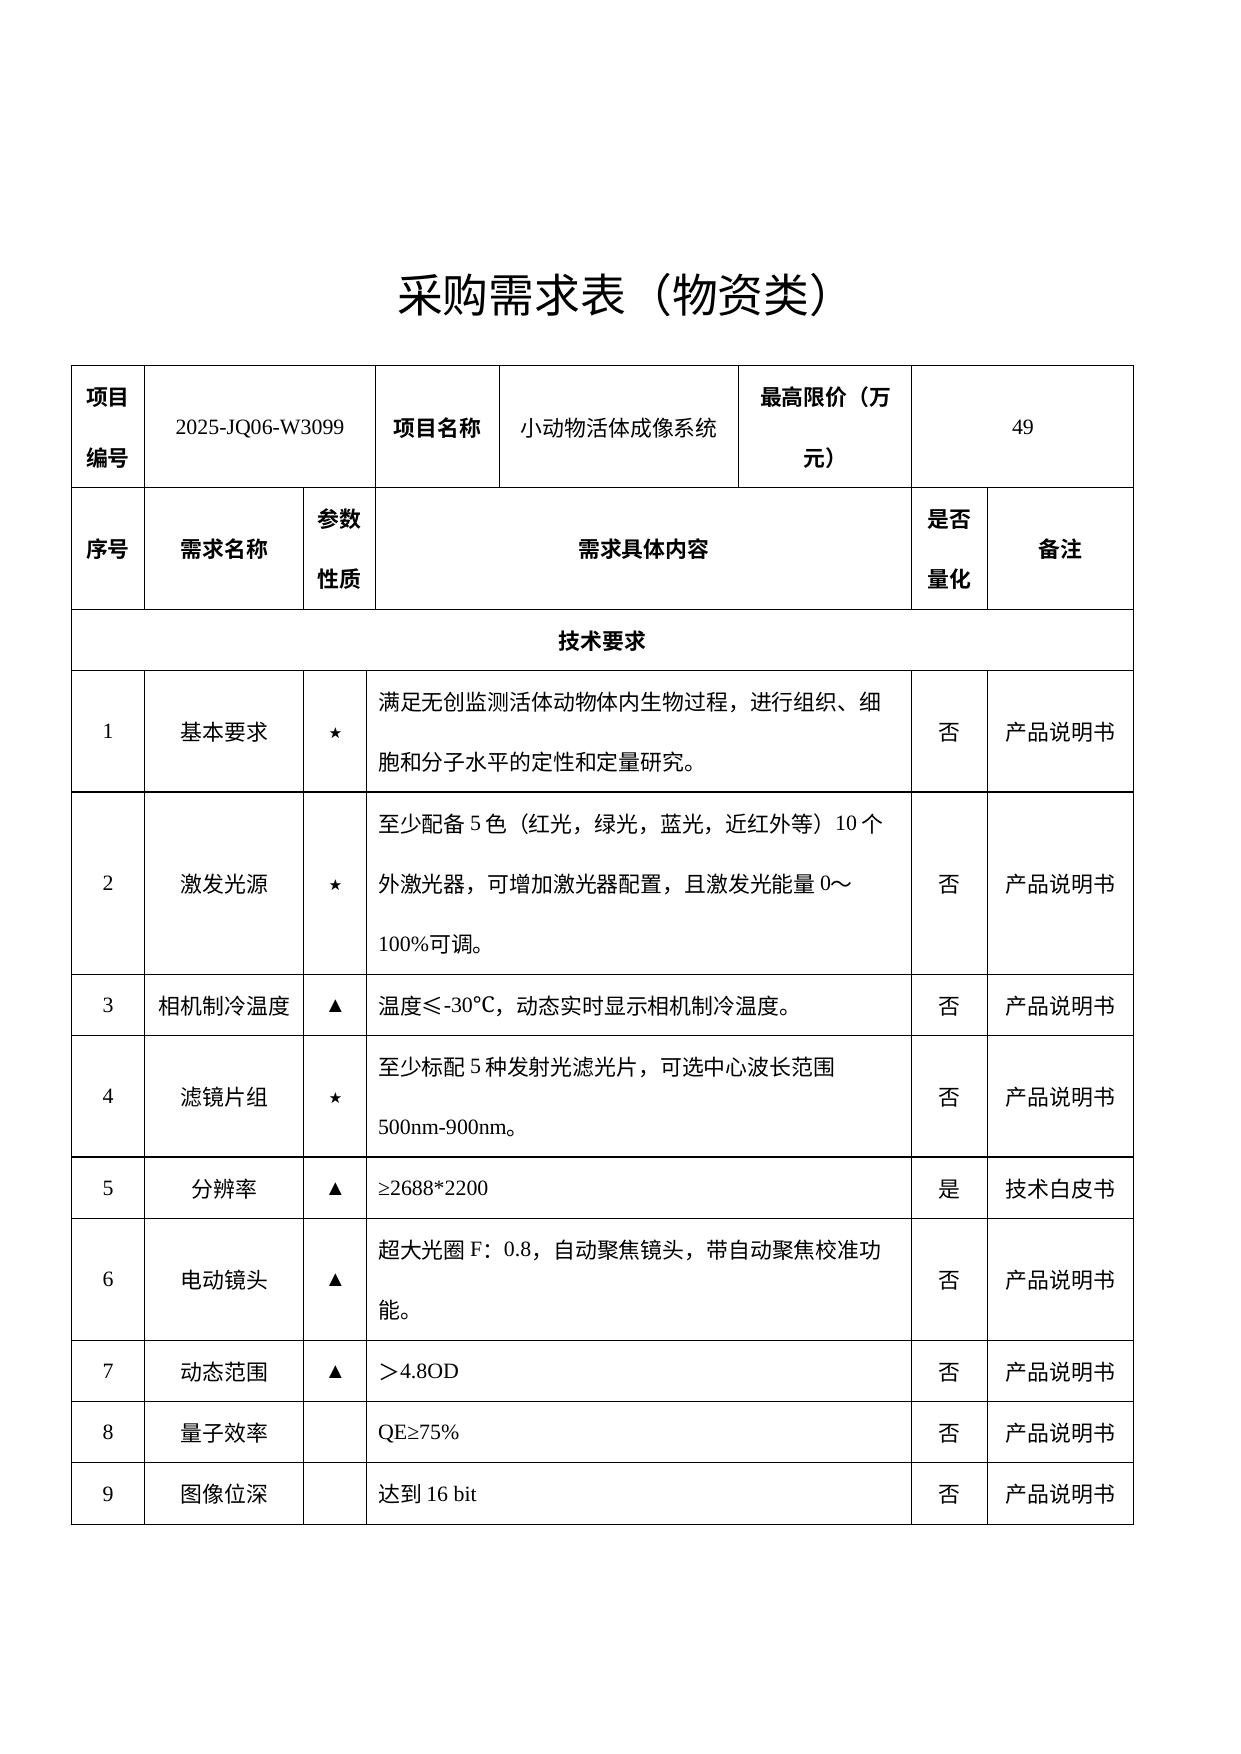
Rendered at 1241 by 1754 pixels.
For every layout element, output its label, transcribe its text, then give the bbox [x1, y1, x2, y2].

table_header 2025-JQ06-W3099 [145, 366, 375, 487]
table_cell 产品说明书 [988, 1036, 1133, 1156]
table_cell 需求具体内容 [376, 488, 911, 608]
table_cell 技术白皮书 [988, 1158, 1133, 1218]
table_cell 技术要求 [72, 610, 1133, 670]
table_cell 需求名称 [145, 488, 303, 608]
table_cell 参数 性质 [304, 488, 375, 608]
table_cell 9 [72, 1463, 144, 1523]
table_cell 基本要求 [145, 671, 303, 791]
table_cell 相机制冷温度 [145, 975, 303, 1035]
table_cell 至少标配5种发射光滤光片，可选中心波长范围500nm-900nm。 [367, 1036, 911, 1156]
table_cell 超大光圈F：0.8，自动聚焦镜头，带自动聚焦校准功能。 [367, 1219, 911, 1339]
table_cell ★ [304, 793, 366, 973]
table_cell [304, 1463, 366, 1523]
table_cell 满足无创监测活体动物体内生物过程，进行组织、细胞和分子水平的定性和定量研究。 [367, 671, 911, 791]
table_cell 否 [912, 1402, 987, 1462]
table_cell 动态范围 [145, 1341, 303, 1401]
table_cell 否 [912, 671, 987, 791]
table_cell 图像位深 [145, 1463, 303, 1523]
table_cell 否 [912, 1219, 987, 1339]
table_cell 3 [72, 975, 144, 1035]
table_cell 4 [72, 1036, 144, 1156]
table_cell ▲ [304, 975, 366, 1035]
table_cell ▲ [304, 1219, 366, 1339]
table_cell ▲ [304, 1158, 366, 1218]
table_cell 否 [912, 1036, 987, 1156]
table_cell 产品说明书 [988, 1463, 1133, 1523]
table_cell 产品说明书 [988, 975, 1133, 1035]
table_header 小动物活体成像系统 [500, 366, 738, 487]
table_cell ＞4.8OD [367, 1341, 911, 1401]
table_cell ★ [304, 671, 366, 791]
table_cell 否 [912, 1463, 987, 1523]
table_header 项目编号 [72, 366, 144, 487]
table_cell 序号 [72, 488, 144, 608]
table_cell QE≥75% [367, 1402, 911, 1462]
table_cell 产品说明书 [988, 1402, 1133, 1462]
table_cell 电动镜头 [145, 1219, 303, 1339]
table_cell 产品说明书 [988, 793, 1133, 973]
table_cell 分辨率 [145, 1158, 303, 1218]
table_cell 否 [912, 793, 987, 973]
text 采购需求表（物资类） [165, 232, 1087, 353]
table_cell 5 [72, 1158, 144, 1218]
table_cell 8 [72, 1402, 144, 1462]
table_cell 6 [72, 1219, 144, 1339]
table_cell 1 [72, 671, 144, 791]
table_cell 备注 [988, 488, 1133, 608]
table_cell 否 [912, 1341, 987, 1401]
table_cell ▲ [304, 1341, 366, 1401]
table_cell 产品说明书 [988, 671, 1133, 791]
table_header 项目名称 [376, 366, 499, 487]
table_cell 是 [912, 1158, 987, 1218]
table_cell 否 [912, 975, 987, 1035]
table_cell 至少配备5色（红光，绿光，蓝光，近红外等）10个外激光器，可增加激光器配置，且激发光能量0～100%可调。 [367, 793, 911, 973]
table_cell 激发光源 [145, 793, 303, 973]
table_cell 温度≤-30℃，动态实时显示相机制冷温度。 [367, 975, 911, 1035]
table_cell 量子效率 [145, 1402, 303, 1462]
table_cell [304, 1402, 366, 1462]
table_header 最高限价（万元） [739, 366, 911, 487]
table_cell 达到16 bit [367, 1463, 911, 1523]
table_header 49 [912, 366, 1133, 487]
table_cell 产品说明书 [988, 1219, 1133, 1339]
table_cell 7 [72, 1341, 144, 1401]
table_cell ★ [304, 1036, 366, 1156]
table_cell 是否 量化 [912, 488, 987, 608]
table_cell 产品说明书 [988, 1341, 1133, 1401]
table_cell 2 [72, 793, 144, 973]
table_cell ≥2688*2200 [367, 1158, 911, 1218]
table_cell 滤镜片组 [145, 1036, 303, 1156]
